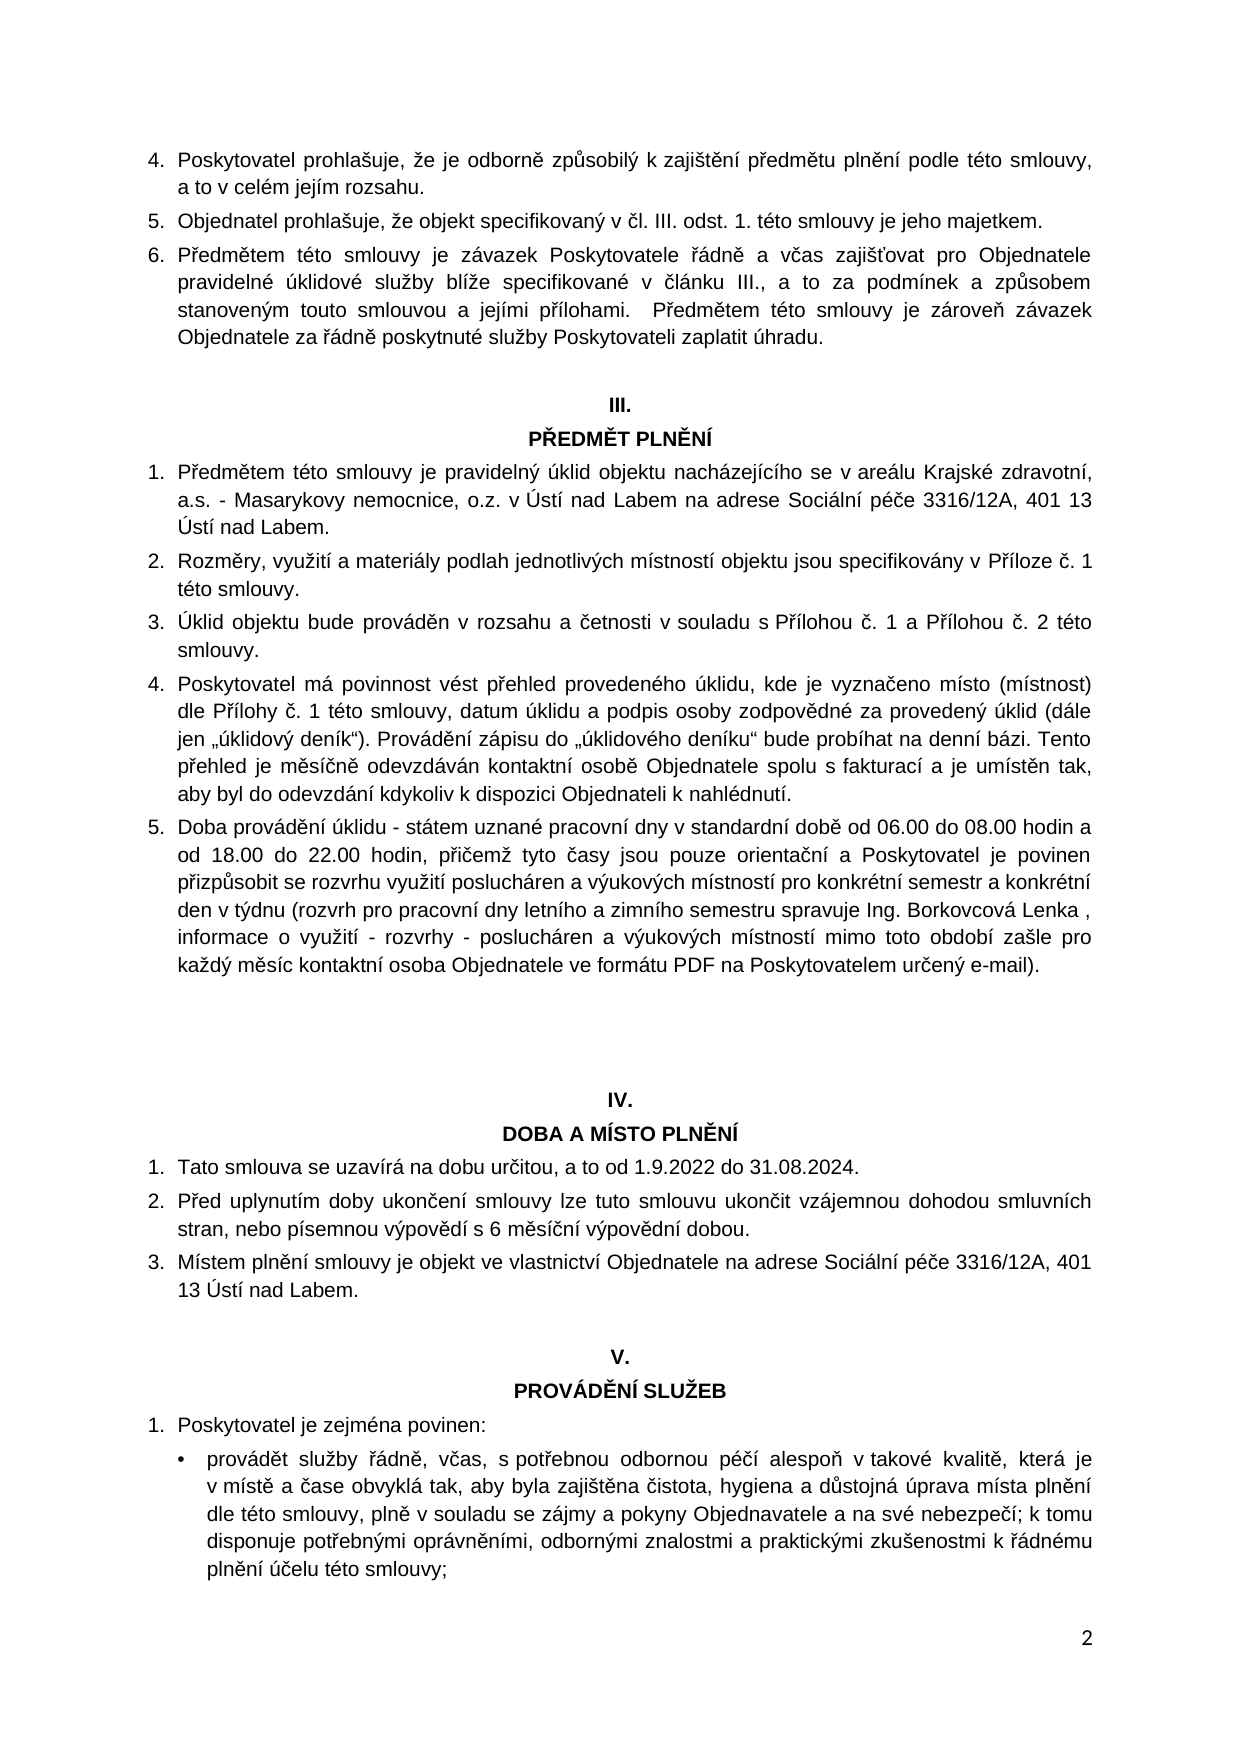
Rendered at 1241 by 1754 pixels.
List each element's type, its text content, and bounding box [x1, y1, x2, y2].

text Provádění služeb [148, 1379, 1093, 1403]
text 1. Tato smlouva se uzavírá na dobu určitou, a to od 1.9.2022 do 31.08.2024. [148, 1155, 1093, 1179]
text 3. Úklid objektu bude prováděn v rozsahu a četnosti v souladu s Přílohou č. 1 a Přílohou č. 2 této smlouvy. [148, 610, 1093, 662]
text 1. Poskytovatel je zejména povinen: [148, 1413, 1093, 1437]
text V. [148, 1345, 1093, 1369]
text IV. [148, 1088, 1093, 1112]
text Předmět plnění [148, 426, 1093, 450]
text 1. Předmětem této smlouvy je pravidelný úklid objektu nacházejícího se v areálu Krajské zdravotní, a.s. - Masarykovy nemocnice, o.z. v Ústí nad Labem na adrese Sociální péče 3316/12A, 401 13 Ústí nad Labem. [148, 460, 1093, 539]
text 5. Doba provádění úklidu - státem uznané pracovní dny v standardní době od 06.00 do 08.00 hodin a od 18.00 do 22.00 hodin, přičemž tyto časy jsou pouze orientační a Poskytovatel je povinen přizpůsobit se rozvrhu využití poslucháren a výukových místností pro konkrétní semestr a konkrétní den v týdnu (rozvrh pro pracovní dny letního a zimního semestru spravuje Ing. Borkovcová Lenka , informace o využití - rozvrhy - poslucháren a výukových místností mimo toto období zašle pro každý měsíc kontaktní osoba Objednatele ve formátu PDF na Poskytovatelem určený e-mail). [148, 815, 1093, 977]
text 2. Rozměry, využití a materiály podlah jednotlivých místností objektu jsou specifikovány v Příloze č. 1 této smlouvy. [148, 549, 1093, 600]
text • provádět služby řádně, včas, s potřebnou odbornou péčí alespoň v takové kvalitě, která je v místě a čase obvyklá tak, aby byla zajištěna čistota, hygiena a důstojná úprava místa plnění dle této smlouvy, plně v souladu se zájmy a pokyny Objednavatele a na své nebezpečí; k tomu disponuje potřebnými oprávněními, odbornými znalostmi a praktickými zkušenostmi k řádnému plnění účelu této smlouvy; [177, 1446, 1093, 1580]
text 3. Místem plnění smlouvy je objekt ve vlastnictví Objednatele na adrese Sociální péče 3316/12A, 401 13 Ústí nad Labem. [148, 1250, 1093, 1302]
text 2. Před uplynutím doby ukončení smlouvy lze tuto smlouvu ukončit vzájemnou dohodou smluvních stran, nebo písemnou výpovědí s 6 měsíční výpovědní dobou. [148, 1189, 1093, 1240]
text 6. Předmětem této smlouvy je závazek Poskytovatele řádně a včas zajišťovat pro Objednatele pravidelné úklidové služby blíže specifikované v článku III., a to za podmínek a způsobem stanoveným touto smlouvou a jejími přílohami. Předmětem této smlouvy je zároveň závazek Objednatele za řádně poskytnuté služby Poskytovateli zaplatit úhradu. [148, 243, 1093, 349]
text III. [148, 393, 1093, 417]
text 4. Poskytovatel má povinnost vést přehled provedeného úklidu, kde je vyznačeno místo (místnost) dle Přílohy č. 1 této smlouvy, datum úklidu a podpis osoby zodpovědné za provedený úklid (dále jen „úklidový deník“). Provádění zápisu do „úklidového deníku“ bude probíhat na denní bázi. Tento přehled je měsíčně odevzdáván kontaktní osobě Objednatele spolu s fakturací a je umístěn tak, aby byl do odevzdání kdykoliv k dispozici Objednateli k nahlédnutí. [148, 671, 1093, 805]
text 5. Objednatel prohlašuje, že objekt specifikovaný v čl. III. odst. 1. této smlouvy je jeho majetkem. [148, 209, 1093, 233]
text 4. Poskytovatel prohlašuje, že je odborně způsobilý k zajištění předmětu plnění podle této smlouvy, a to v celém jejím rozsahu. [148, 148, 1093, 199]
text Doba a místo plnění [148, 1121, 1093, 1145]
